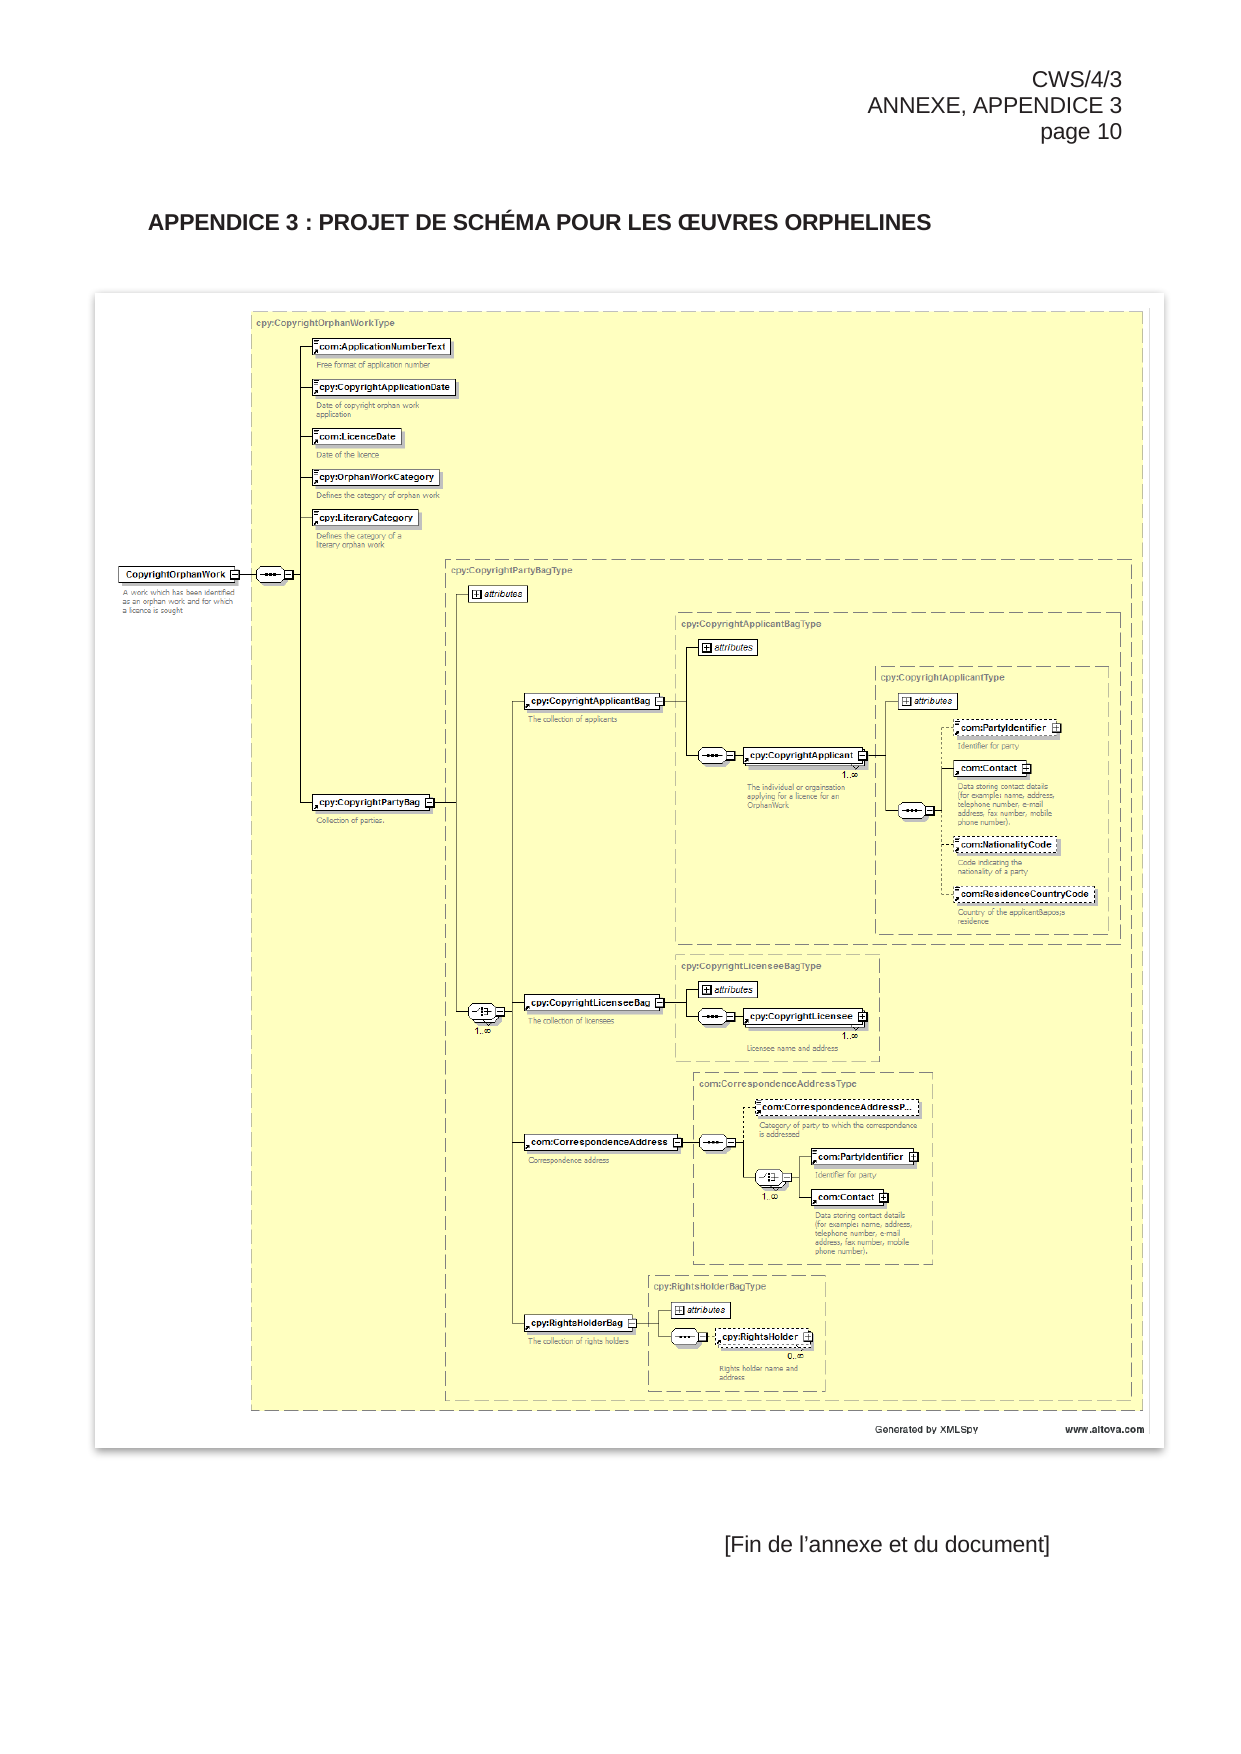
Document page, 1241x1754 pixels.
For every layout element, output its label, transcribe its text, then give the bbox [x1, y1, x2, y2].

subtitle APPENDICE 3 : PROJET DE SCHÉMA POUR LES ŒUVRES ORPHELINES [148, 208, 1047, 235]
text [Fin de l’annexe et du document] [724, 1531, 1122, 1557]
